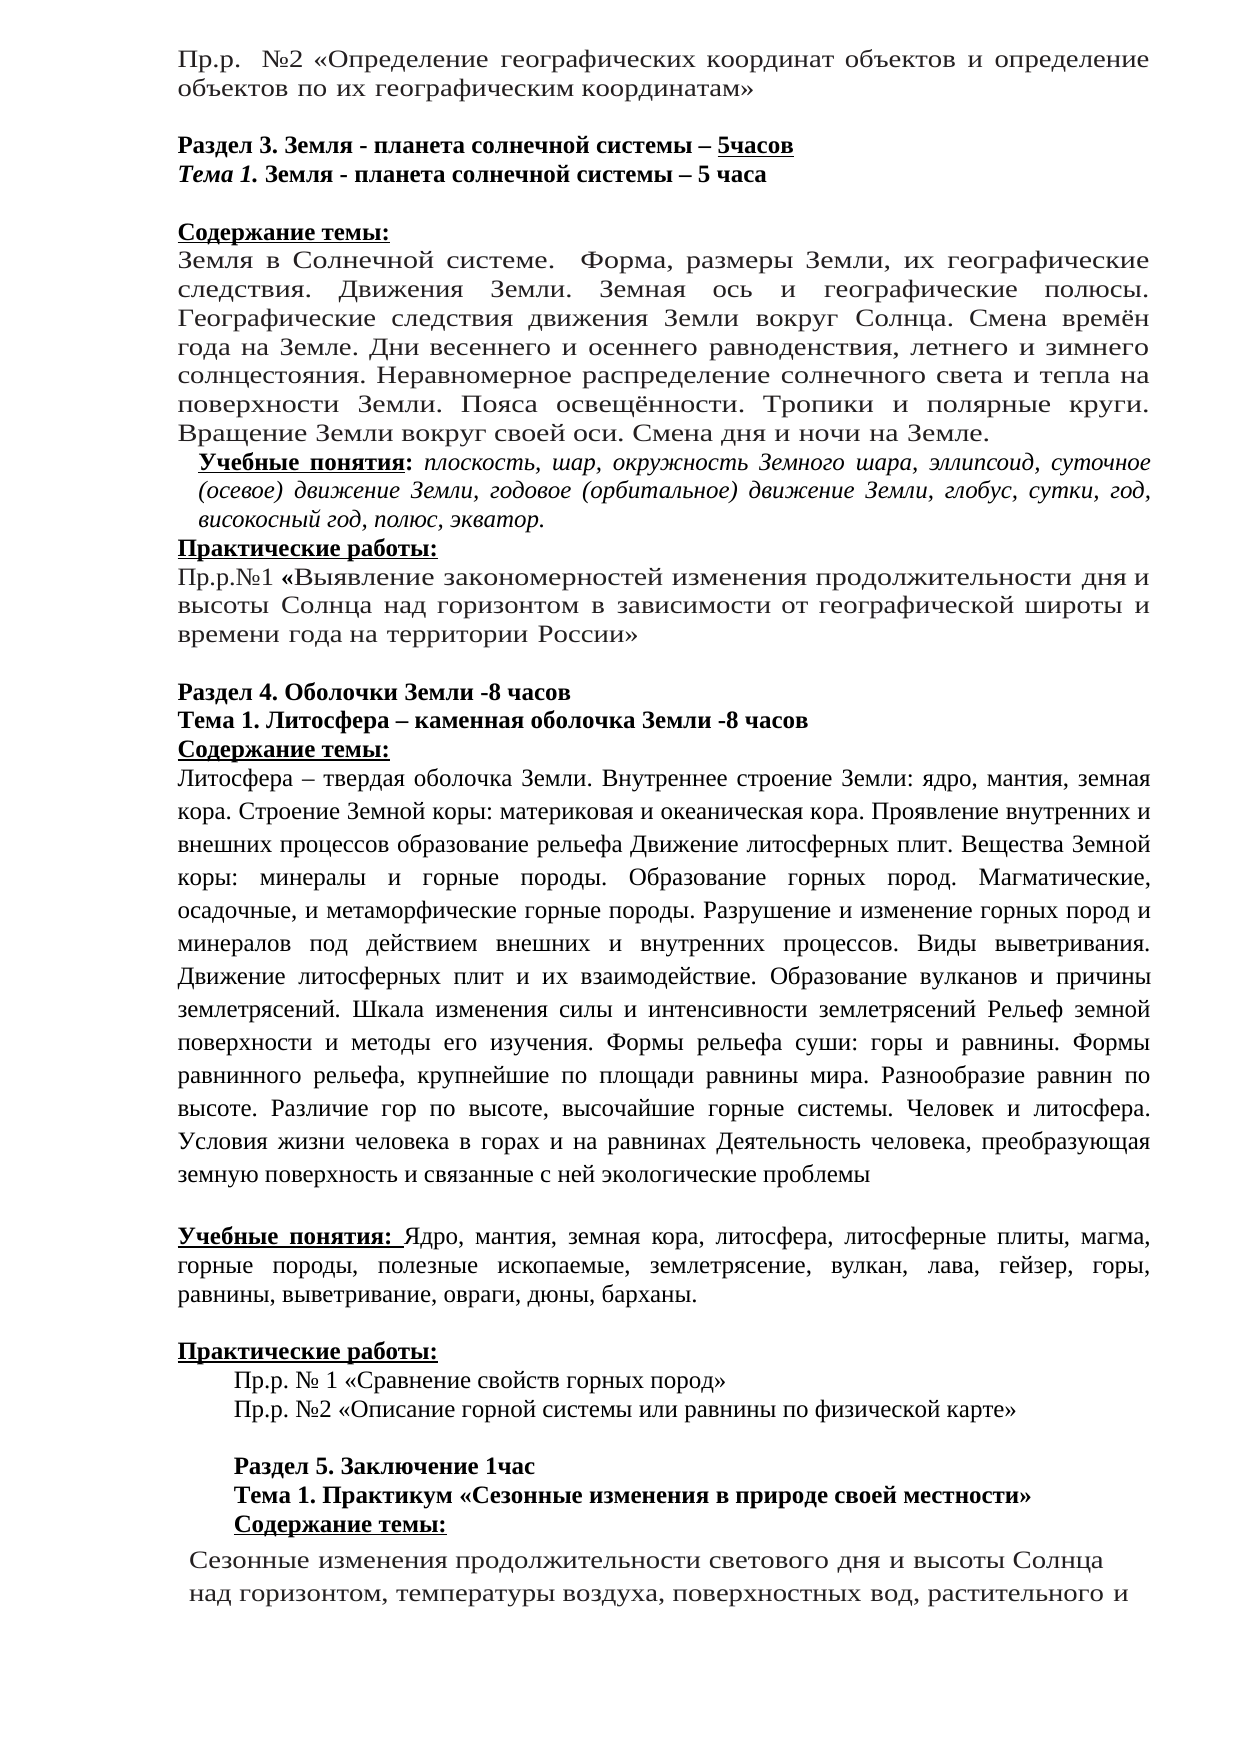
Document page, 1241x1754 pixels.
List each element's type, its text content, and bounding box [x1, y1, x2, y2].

text Учебные понятия: плоскость, шар, окружность Земного шара, эллипсоид, суточное (осевое) движение Земли, годовое (орбитальное) движение Земли, глобус, сутки, год, високосный год, полюс, экватор. [198, 447, 1152, 533]
text Тема 1. Практикум «Сезонные изменения в природе своей местности» [233, 1480, 1149, 1509]
text Пр.р.№1 «Выявление закономерностей изменения продолжительности дня и высоты Солнца над горизонтом в зависимости от географической широты и времени года на территории России» [177, 562, 1149, 648]
text Раздел 4. Оболочки Земли -8 часов [177, 677, 1149, 706]
text Тема 1. Литосфера – каменная оболочка Земли -8 часов [177, 706, 1149, 734]
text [189, 1545, 1152, 1607]
text Пр.р. № 1 «Сравнение свойств горных пород» [233, 1365, 1149, 1394]
text Раздел 5. Заключение 1час [233, 1451, 1149, 1480]
text Раздел 3. Земля - планета солнечной системы – 5часов [177, 131, 1149, 159]
text Литосфера – твердая оболочка Земли. Внутреннее строение Земли: ядро, мантия, земная кора. Строение Земной коры: материковая и океаническая кора. Проявление внутренних и внешних процессов образование рельефа Движение литосферных плит. Вещества Земной коры: минералы и горные породы. Образование горных пород. Магматические, осадочные, и метаморфические горные породы. Разрушение и изменение горных пород и минералов под действием внешних и внутренних процессов. Виды выветривания. Движение литосферных плит и их взаимодействие. Образование вулканов и причины землетрясений. Шкала изменения силы и интенсивности землетрясений Рельеф земной поверхности и методы его изучения. Формы рельефа суши: горы и равнины. Формы равнинного рельефа, крупнейшие по площади равнины мира. Разнообразие равнин по высоте. Различие гор по высоте, высочайшие горные системы. Человек и литосфера. Условия жизни человека в горах и на равнинах Деятельность человека, преобразующая земную поверхность и связанные с ней экологические проблемы [177, 763, 1152, 1188]
text Пр.р. №2 «Определение географических координат объектов и определение объектов по их географическим координатам» [177, 44, 1149, 102]
text Содержание темы: [177, 734, 1152, 763]
text Содержание темы: [177, 217, 1152, 246]
text Тема 1. Земля - планета солнечной системы – 5 часа [177, 159, 1149, 188]
text Содержание темы: [233, 1509, 1149, 1537]
text Учебные понятия: Ядро, мантия, земная кора, литосфера, литосферные плиты, магма, горные породы, полезные ископаемые, землетрясение, вулкан, лава, гейзер, горы, равнины, выветривание, овраги, дюны, барханы. [177, 1221, 1152, 1307]
text Земля в Солнечной системе. Форма, размеры Земли, их географические следствия. Движения Земли. Земная ось и географические полюсы. Географические следствия движения Земли вокруг Солнца. Смена времён года на Земле. Дни весеннего и осеннего равноденствия, летнего и зимнего солнцестояния. Неравномерное распределение солнечного света и тепла на поверхности Земли. Пояса освещённости. Тропики и полярные круги. Вращение Земли вокруг своей оси. Смена дня и ночи на Земле. [177, 246, 1149, 447]
text Практические работы: [177, 1336, 1152, 1365]
text Практические работы: [177, 533, 1152, 562]
text Пр.р. №2 «Описание горной системы или равнины по физической карте» [233, 1394, 1149, 1422]
